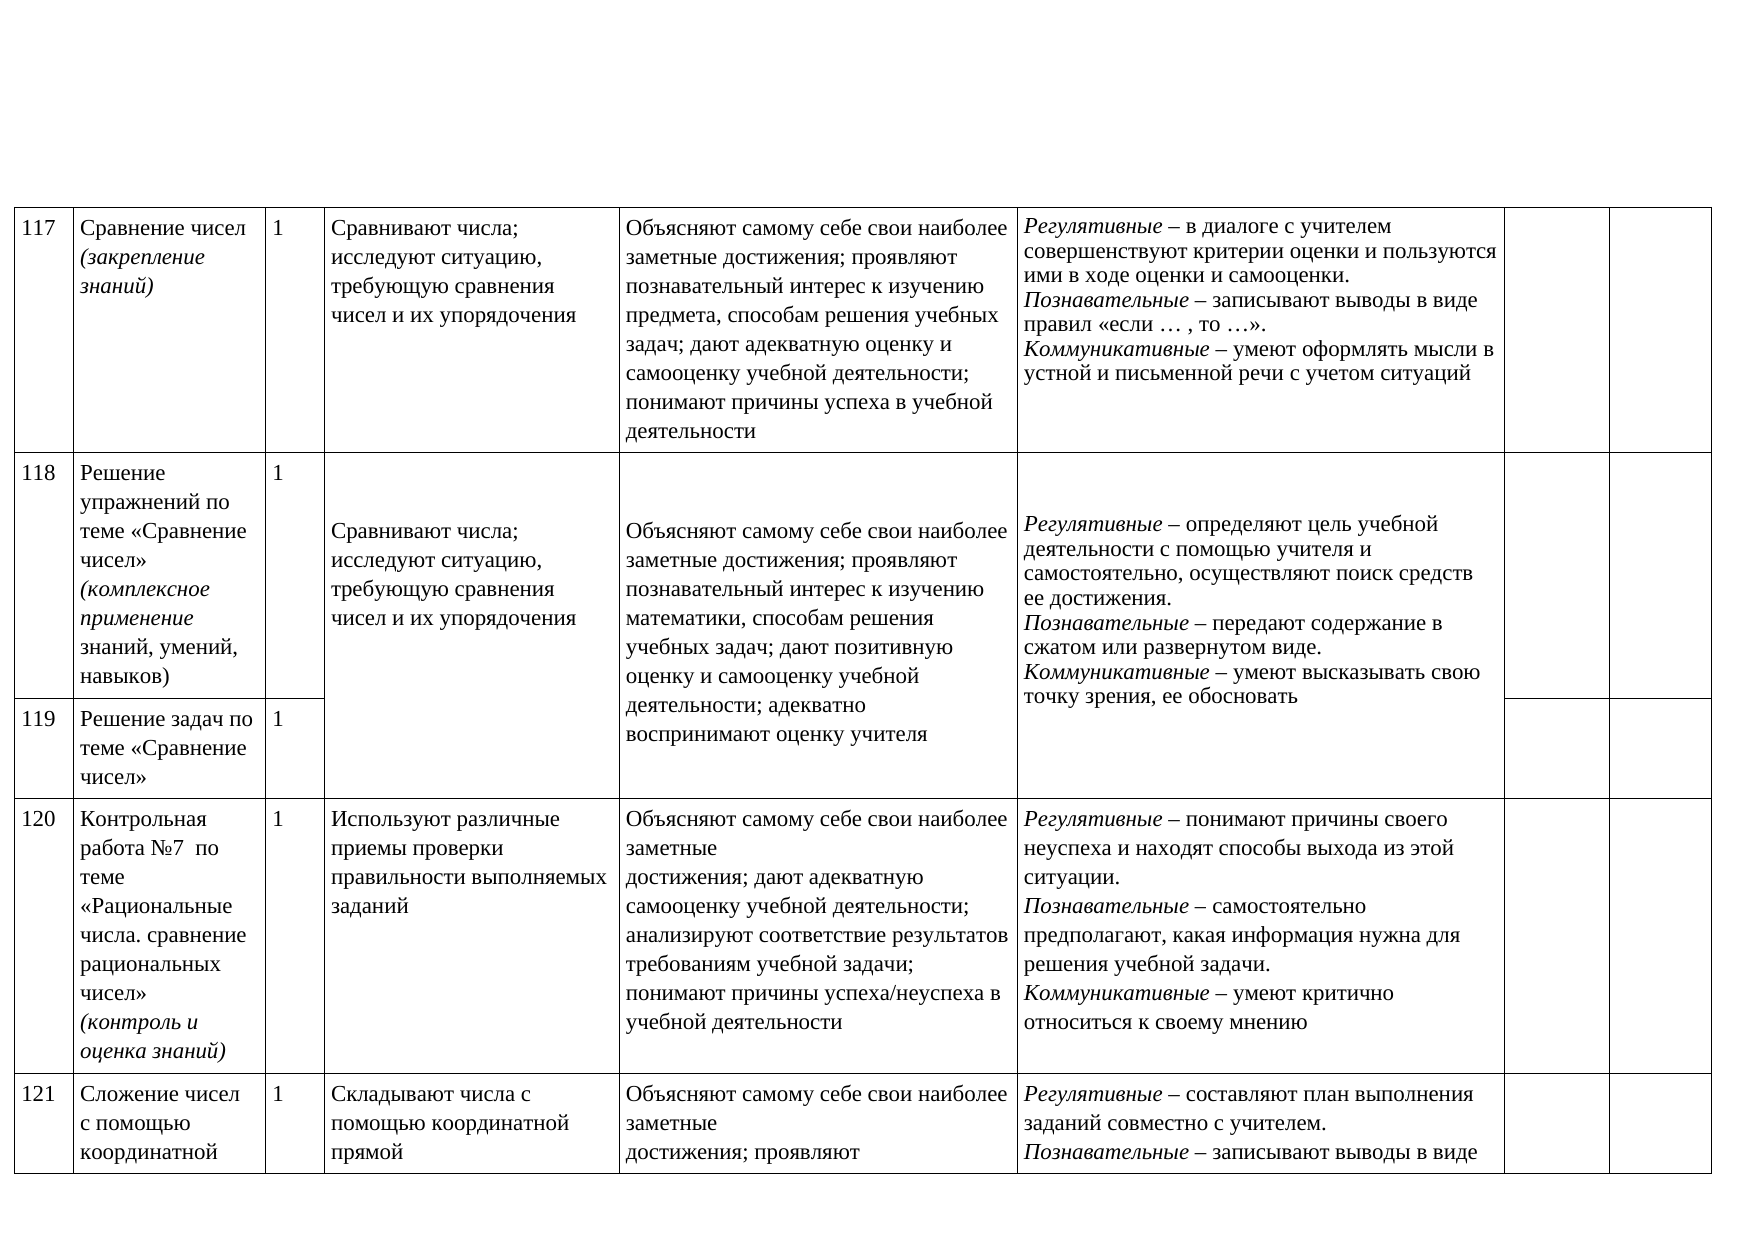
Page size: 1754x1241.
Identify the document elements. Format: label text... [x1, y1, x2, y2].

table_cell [620, 1074, 1017, 1173]
table_cell 1 [266, 799, 324, 1073]
table_cell [1505, 799, 1609, 1073]
table_cell [1505, 699, 1609, 798]
table_cell Объясняют самому себе свои наиболее заметные достижения; дают адекватную самооценку учебной деятельности; анализируют соответствие результатов требованиям учебной задачи; понимают причины успеха/неуспеха в учебной деятельности [620, 799, 1017, 1073]
table_cell 1 [266, 699, 324, 798]
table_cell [1018, 1074, 1504, 1173]
table_cell 120 [15, 799, 73, 1073]
table_cell 1 [266, 1074, 324, 1173]
table_cell [1505, 453, 1609, 698]
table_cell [74, 1074, 265, 1173]
table_cell Регулятивные – определяют цель учебной деятельности с помощью учителя и самостоятельно, осуществляют поиск средств ее достижения. Познавательные – передают содержание в сжатом или развернутом виде. Коммуникативные – умеют высказывать свою точку зрения, ее обосновать [1018, 453, 1504, 798]
table_cell [1610, 208, 1711, 452]
table_cell 117 [15, 208, 73, 452]
table_cell [1610, 453, 1711, 698]
table_cell 119 [15, 699, 73, 798]
table_cell Объясняют самому себе свои наиболее заметные достижения; проявляют познавательный интерес к изучению предмета, способам решения учебных задач; дают адекватную оценку и самооценку учебной деятельности; понимают причины успеха в учебной деятельности [620, 208, 1017, 452]
table_cell Регулятивные – в диалоге с учителем совершенствуют критерии оценки и пользуются ими в ходе оценки и самооценки. Познавательные – записывают выводы в виде правил «если … , то …». Коммуникативные – умеют оформлять мысли в устной и письменной речи с учетом ситуаций [1018, 208, 1504, 452]
table_cell 1 [266, 208, 324, 452]
table_cell 1 [266, 453, 324, 698]
table_cell [1610, 1074, 1711, 1173]
table_cell Используют различные приемы проверки правильности выполняемых заданий [325, 799, 619, 1073]
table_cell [325, 1074, 619, 1173]
table_cell Регулятивные – понимают причины своего неуспеха и находят способы выхода из этой ситуации. Познавательные – самостоятельно предполагают, какая информация нужна для решения учебной задачи. Коммуникативные – умеют критично относиться к своему мнению [1018, 799, 1504, 1073]
table_cell Сравнивают числа; исследуют ситуацию, требующую сравнения чисел и их упорядочения [325, 453, 619, 798]
table_cell Контрольная работа №7 по теме «Рациональные числа. сравнение рациональных чисел» (контроль и оценка знаний) [74, 799, 265, 1073]
table_cell 118 [15, 453, 73, 698]
table_cell [1610, 699, 1711, 798]
table_cell [1505, 1074, 1609, 1173]
table_cell Сравнение чисел (закрепление знаний) [74, 208, 265, 452]
table_cell Решение задач по теме «Сравнение чисел» [74, 699, 265, 798]
table_cell 121 [15, 1074, 73, 1173]
table_cell Объясняют самому себе свои наиболее заметные достижения; проявляют познавательный интерес к изучению математики, способам решения учебных задач; дают позитивную оценку и самооценку учебной деятельности; адекватно воспринимают оценку учителя [620, 453, 1017, 798]
table_cell [1610, 799, 1711, 1073]
table_cell [1505, 208, 1609, 452]
table_cell Решение упражнений по теме «Сравнение чисел» (комплексное применение знаний, умений, навыков) [74, 453, 265, 698]
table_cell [325, 208, 619, 452]
